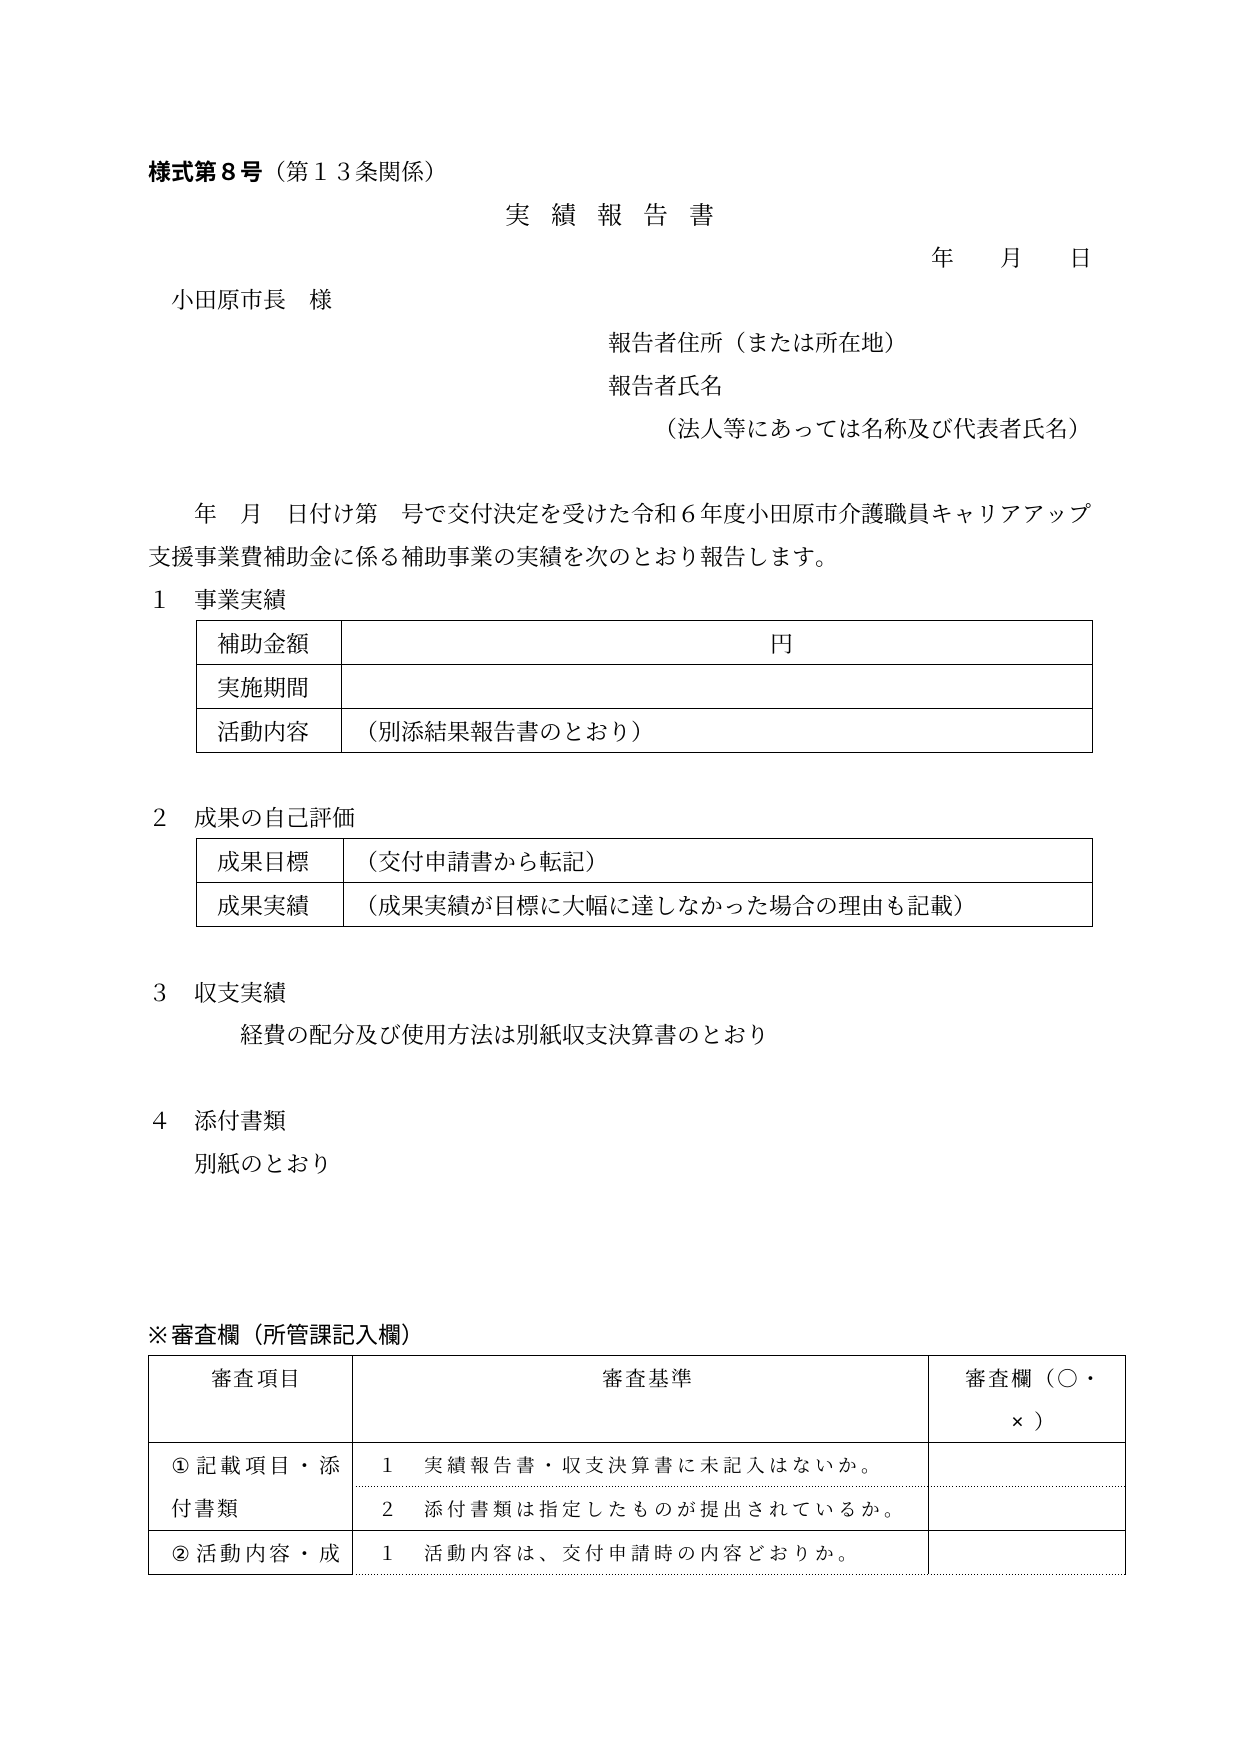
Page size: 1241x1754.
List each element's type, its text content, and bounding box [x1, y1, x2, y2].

table_cell １ 実績報告書・収支決算書に未記入はないか。 [353, 1443, 928, 1486]
table_header 審査基準 [353, 1356, 928, 1442]
text 実績報告書 [148, 192, 1092, 235]
table_header 成果目標 [197, 839, 343, 882]
text （法人等にあっては名称及び代表者氏名） [642, 406, 1092, 449]
text ２ 成果の自己評価 [148, 796, 1092, 838]
text ４ 添付書類 [148, 1098, 1092, 1141]
table_header 円 [342, 621, 1092, 664]
text ３ 収支実績 [148, 970, 1092, 1013]
table_cell [929, 1486, 1125, 1529]
table_cell 活動内容 [197, 709, 341, 752]
table_cell 成果実績 [197, 883, 343, 926]
table_cell ②活動内容・成果目標の達成度 [149, 1531, 352, 1573]
text 小田原市長 様 [148, 278, 1092, 320]
table_header （交付申請書から転記） [344, 839, 1092, 882]
text ※審査欄（所管課記入欄） [148, 1312, 1092, 1355]
table_header 審査欄（○・×） [929, 1356, 1125, 1442]
text 年 月 日付け第 号で交付決定を受けた令和６年度小田原市介護職員キャリアアップ支援事業費補助金に係る補助事業の実績を次のとおり報告します。 [148, 492, 1092, 577]
text 報告者住所（または所在地） [604, 320, 1092, 363]
text 経費の配分及び使用方法は別紙収支決算書のとおり [148, 1013, 1092, 1056]
table_cell （別添結果報告書のとおり） [342, 709, 1092, 752]
table_cell ２ 添付書類は指定したものが提出されているか。 [353, 1486, 928, 1529]
table_header 補助金額 [197, 621, 341, 664]
text １ 事業実績 [148, 577, 1092, 620]
text 別紙のとおり [186, 1141, 1092, 1184]
table_cell １ 活動内容は、交付申請時の内容どおりか。 [353, 1531, 928, 1573]
text 年 月 日 [148, 235, 1092, 278]
table_cell [929, 1531, 1125, 1573]
table_cell [929, 1443, 1125, 1486]
text 報告者氏名 [604, 363, 1092, 406]
table_cell （成果実績が目標に大幅に達しなかった場合の理由も記載） [344, 883, 1092, 926]
text 様式第８号（第１３条関係） [148, 149, 1092, 192]
table_cell 実施期間 [197, 665, 341, 708]
table_cell [342, 665, 1092, 708]
table_header 審査項目 [149, 1356, 352, 1442]
table_cell ①記載項目・添付書類 [149, 1443, 352, 1529]
